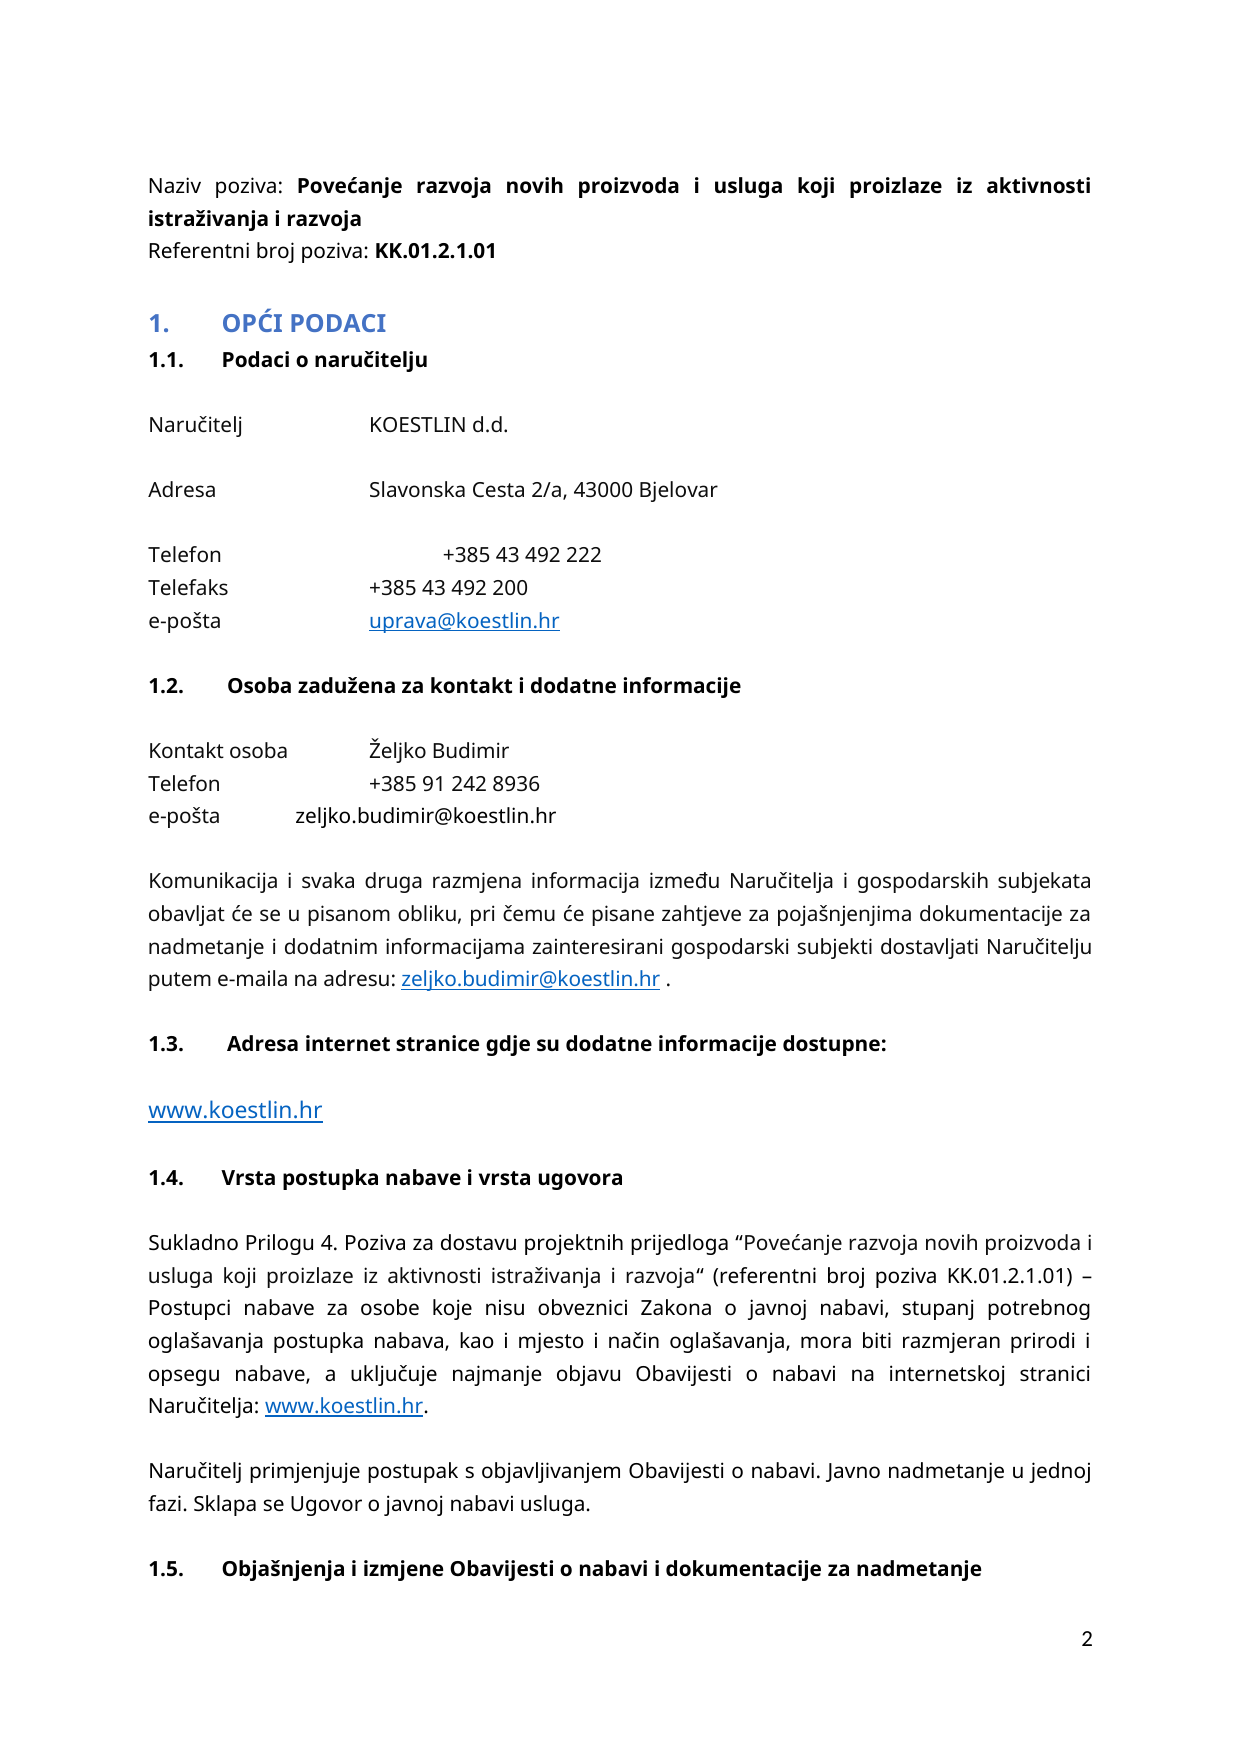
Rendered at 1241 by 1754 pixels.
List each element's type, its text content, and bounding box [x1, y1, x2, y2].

list Naručitelj primjenjuje postupak s objavljivanjem Obavijesti o nabavi. Javno nadmetanje u jednoj fazi. Sklapa se Ugovor o javnoj nabavi usluga. [148, 1456, 1093, 1517]
subtitle OPĆI PODACI [148, 306, 1093, 340]
list Adresa internet stranice gdje su dodatne informacije dostupne: [148, 1029, 1093, 1058]
text Telefon +385 91 242 8936 [148, 769, 1093, 797]
list Podaci o naručitelju [148, 345, 1093, 373]
text Naručitelj KOESTLIN d.d. [148, 410, 1093, 439]
text Referentni broj poziva: KK.01.2.1.01 [148, 236, 1093, 265]
text Komunikacija i svaka druga razmjena informacija između Naručitelja i gospodarskih subjekata obavljat će se u pisanom obliku, pri čemu će pisane zahtjeve za pojašnjenjima dokumentacije za nadmetanje i dodatnim informacijama zainteresirani gospodarski subjekti dostavljati Naručitelju putem e-maila na adresu: zeljko.budimir@koestlin.hr . [148, 867, 1093, 993]
text Naziv poziva: Povećanje razvoja novih proizvoda i usluga koji proizlaze iz aktivnosti istraživanja i razvoja [148, 171, 1093, 232]
text e-pošta zeljko.budimir@koestlin.hr [148, 801, 1093, 830]
text Kontakt osoba Željko Budimir [148, 736, 1093, 765]
text Sukladno Prilogu 4. Poziva za dostavu projektnih prijedloga “Povećanje razvoja novih proizvoda i usluga koji proizlaze iz aktivnosti istraživanja i razvoja“ (referentni broj poziva KK.01.2.1.01) – Postupci nabave za osobe koje nisu obveznici Zakona o javnoj nabavi, stupanj potrebnog oglašavanja postupka nabava, kao i mjesto i način oglašavanja, mora biti razmjeran prirodi i opsegu nabave, a uključuje najmanje objavu Obavijesti o nabavi na internetskoj stranici Naručitelja: www.koestlin.hr. [148, 1228, 1093, 1420]
list Vrsta postupka nabave i vrsta ugovora [148, 1163, 1093, 1191]
text Telefon +385 43 492 222 [148, 541, 1093, 569]
text www.koestlin.hr [148, 1094, 1093, 1126]
list Osoba zadužena za kontakt i dodatne informacije [148, 671, 1093, 699]
text e-pošta uprava@koestlin.hr [148, 606, 1093, 634]
text Adresa Slavonska Cesta 2/a, 43000 Bjelovar [148, 475, 1093, 504]
list Objašnjenja i izmjene Obavijesti o nabavi i dokumentacije za nadmetanje [148, 1554, 1093, 1583]
text Telefaks +385 43 492 200 [148, 573, 1093, 602]
